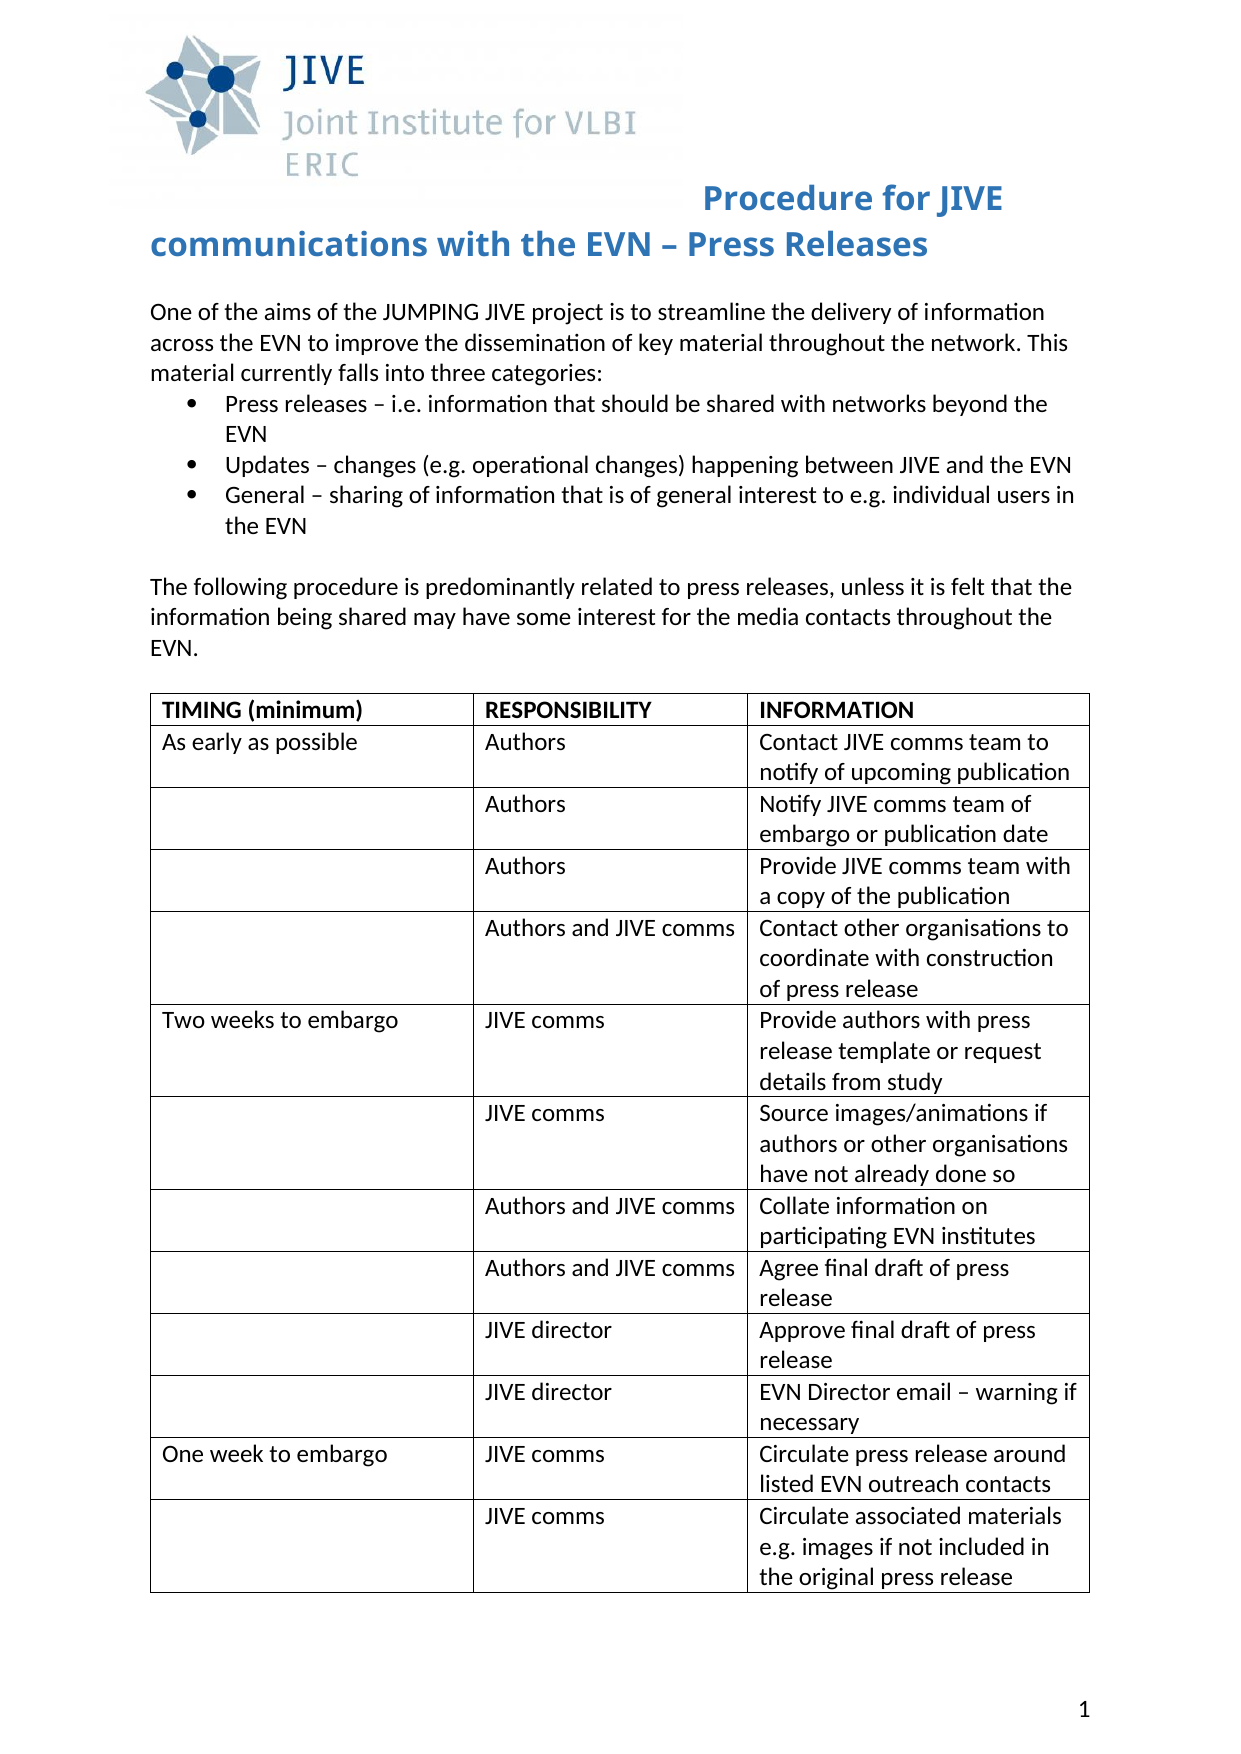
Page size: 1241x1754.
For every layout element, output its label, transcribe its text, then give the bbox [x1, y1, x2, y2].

table_cell Provide JIVE comms team with a copy of the publication [748, 850, 1089, 911]
table_cell Circulate associated materials e.g. images if not included in the original press release [748, 1500, 1089, 1592]
table_cell EVN Director email – warning if necessary [748, 1376, 1089, 1437]
table_cell Authors [474, 850, 747, 911]
table_cell One week to embargo [151, 1438, 473, 1499]
table_cell JIVE comms [474, 1438, 747, 1499]
picture [109, 1, 684, 209]
table_cell Approve final draft of press release [748, 1314, 1089, 1375]
table_cell JIVE director [474, 1314, 747, 1375]
table_cell [151, 1097, 473, 1189]
table_cell JIVE comms [474, 1097, 747, 1189]
table_cell Authors [474, 788, 747, 849]
table_cell As early as possible [151, 726, 473, 787]
list Press releases – i.e. information that should be shared with networks beyond the EVN [187, 388, 1090, 449]
table_cell [151, 1252, 473, 1313]
table_header TIMING (minimum) [151, 694, 473, 725]
table_cell Authors [474, 726, 747, 787]
table_cell Contact JIVE comms team to notify of upcoming publication [748, 726, 1089, 787]
table_cell [151, 1190, 473, 1251]
table_cell [151, 1314, 473, 1375]
table_cell [151, 788, 473, 849]
table_header INFORMATION [748, 694, 1089, 725]
table_cell JIVE comms [474, 1005, 747, 1096]
text The following procedure is predominantly related to press releases, unless it is felt that the information being shared may have some interest for the media contacts throughout the EVN. [150, 571, 1090, 663]
table_cell [151, 1376, 473, 1437]
table_cell [151, 1500, 473, 1592]
table_cell Circulate press release around listed EVN outreach contacts [748, 1438, 1089, 1499]
table_cell Authors and JIVE comms [474, 1252, 747, 1313]
table_cell Collate information on participating EVN institutes [748, 1190, 1089, 1251]
table_cell Notify JIVE comms team of embargo or publication date [748, 788, 1089, 849]
table_cell [151, 850, 473, 911]
table_cell Contact other organisations to coordinate with construction of press release [748, 912, 1089, 1003]
table_cell Authors and JIVE comms [474, 912, 747, 1003]
table_header RESPONSIBILITY [474, 694, 747, 725]
table_cell JIVE director [474, 1376, 747, 1437]
table_cell [151, 912, 473, 1003]
table_cell Provide authors with press release template or request details from study [748, 1005, 1089, 1096]
table_cell JIVE comms [474, 1500, 747, 1592]
table_cell Authors and JIVE comms [474, 1190, 747, 1251]
table_cell Source images/animations if authors or other organisations have not already done so [748, 1097, 1089, 1189]
table_cell Agree final draft of press release [748, 1252, 1089, 1313]
table_cell Two weeks to embargo [151, 1005, 473, 1096]
list Updates – changes (e.g. operational changes) happening between JIVE and the EVN [187, 449, 1090, 479]
text One of the aims of the JUMPING JIVE project is to streamline the delivery of information across the EVN to improve the dissemination of key material throughout the network. This material currently falls into three categories: [150, 296, 1090, 388]
list General – sharing of information that is of general interest to e.g. individual users in the EVN [187, 479, 1090, 541]
subtitle Procedure for JIVE communications with the EVN – Press Releases [150, 175, 1090, 266]
